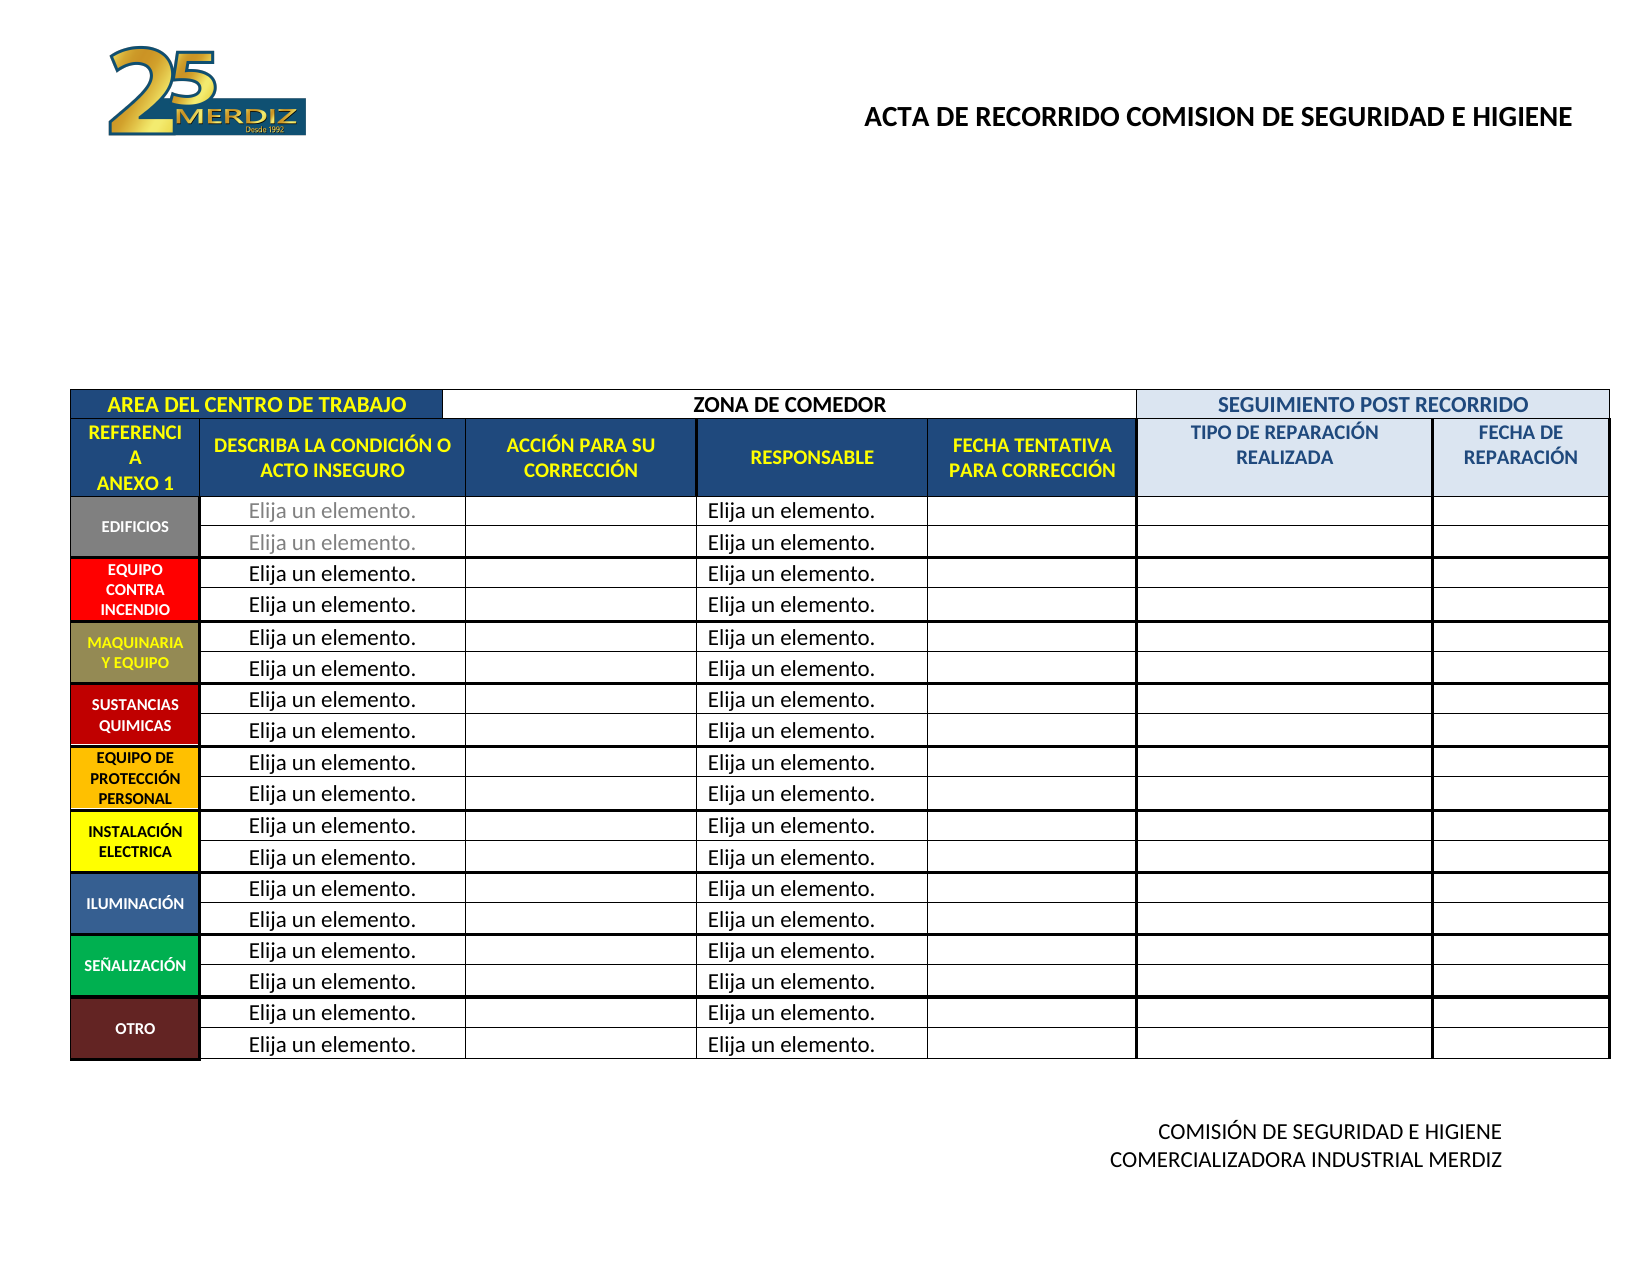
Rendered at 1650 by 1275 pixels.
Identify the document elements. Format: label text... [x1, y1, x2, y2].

table_cell [928, 1028, 1135, 1058]
table_cell [1138, 965, 1431, 995]
table_cell [1138, 874, 1431, 902]
table_cell [466, 812, 696, 840]
table_cell [466, 777, 696, 808]
table_cell [928, 623, 1135, 651]
table_cell [466, 623, 696, 651]
table_cell OTRO [71, 999, 198, 1058]
table_cell [928, 936, 1135, 964]
table_cell [1434, 841, 1608, 871]
table_cell REFERENCIA ANEXO 1 [71, 419, 199, 496]
table_cell ILUMINACIÓN [71, 874, 198, 933]
table_cell [928, 999, 1135, 1027]
table_cell [1434, 714, 1608, 744]
table_cell SUSTANCIAS QUIMICAS [71, 685, 198, 744]
table_cell [466, 903, 696, 933]
table_cell [928, 559, 1135, 587]
table_cell [466, 685, 696, 713]
table_cell [466, 874, 696, 902]
table_cell [466, 559, 696, 587]
table_cell [1434, 748, 1608, 776]
table_cell [928, 777, 1135, 808]
table_cell DESCRIBA LA CONDICIÓN O ACTO INSEGURO [200, 419, 465, 496]
table_cell EQUIPO CONTRA INCENDIO [71, 559, 198, 620]
table_cell [1434, 903, 1608, 933]
table_cell TIPO DE REPARACIÓN REALIZADA [1138, 419, 1431, 496]
table_cell [928, 841, 1135, 871]
table_cell [1138, 497, 1431, 525]
picture [96, 39, 318, 147]
table_cell [928, 965, 1135, 995]
table_cell [466, 526, 696, 556]
table_cell [201, 497, 465, 525]
table_cell [1434, 652, 1608, 682]
table_cell [466, 497, 696, 525]
table_cell [1434, 526, 1608, 556]
table_cell [1138, 1028, 1431, 1058]
table_cell [1434, 1028, 1608, 1058]
table_cell MAQUINARIA Y EQUIPO [71, 623, 198, 682]
table_cell EQUIPO DE PROTECCIÓN PERSONAL [71, 748, 198, 808]
table_cell [928, 903, 1135, 933]
table_cell [1138, 812, 1431, 840]
table_cell [466, 999, 696, 1027]
table_cell [1138, 652, 1431, 682]
table_cell [1434, 812, 1608, 840]
table_header AREA DEL CENTRO DE TRABAJO [71, 390, 442, 418]
table_cell [1434, 777, 1608, 808]
table_cell [466, 965, 696, 995]
table_cell [466, 1028, 696, 1058]
table_cell [1434, 965, 1608, 995]
table_cell [1138, 714, 1431, 744]
table_header ZONA DE COMEDOR [443, 390, 1136, 418]
table_cell [928, 874, 1135, 902]
table_cell [1138, 559, 1431, 587]
table_cell [1434, 623, 1608, 651]
table_cell [928, 714, 1135, 744]
table_cell [928, 497, 1135, 525]
table_cell [466, 841, 696, 871]
table_cell [1138, 841, 1431, 871]
table_cell [1138, 777, 1431, 808]
table_cell [928, 812, 1135, 840]
table_cell [1434, 588, 1608, 620]
table_cell [1434, 685, 1608, 713]
table_cell [1138, 936, 1431, 964]
table_cell [928, 685, 1135, 713]
table_cell [466, 714, 696, 744]
table_cell [466, 936, 696, 964]
table_cell [1434, 999, 1608, 1027]
table_cell [928, 652, 1135, 682]
table_header SEGUIMIENTO POST RECORRIDO [1137, 390, 1609, 418]
table_cell [1434, 936, 1608, 964]
table_cell [928, 526, 1135, 556]
table_cell [1434, 874, 1608, 902]
table_cell [1138, 588, 1431, 620]
table_cell RESPONSABLE [698, 419, 927, 496]
table_cell [1138, 903, 1431, 933]
table_cell SEÑALIZACIÓN [71, 936, 198, 995]
table_cell [1138, 748, 1431, 776]
table_cell [466, 748, 696, 776]
table_cell [1138, 999, 1431, 1027]
table_cell [1434, 559, 1608, 587]
table_cell [466, 588, 696, 620]
table_cell [1434, 497, 1608, 525]
table_cell [466, 652, 696, 682]
table_cell ACCIÓN PARA SU CORRECCIÓN [466, 419, 695, 496]
table_cell [1138, 526, 1431, 556]
table_cell [1138, 623, 1431, 651]
table_cell INSTALACIÓN ELECTRICA [71, 812, 198, 871]
table_cell [201, 526, 465, 556]
table_cell [928, 748, 1135, 776]
table_cell [1138, 685, 1431, 713]
table_cell FECHA DE REPARACIÓN [1434, 419, 1608, 496]
table_cell EDIFICIOS [71, 497, 198, 556]
table_cell FECHA TENTATIVA PARA CORRECCIÓN [928, 419, 1135, 496]
table_cell [928, 588, 1135, 620]
